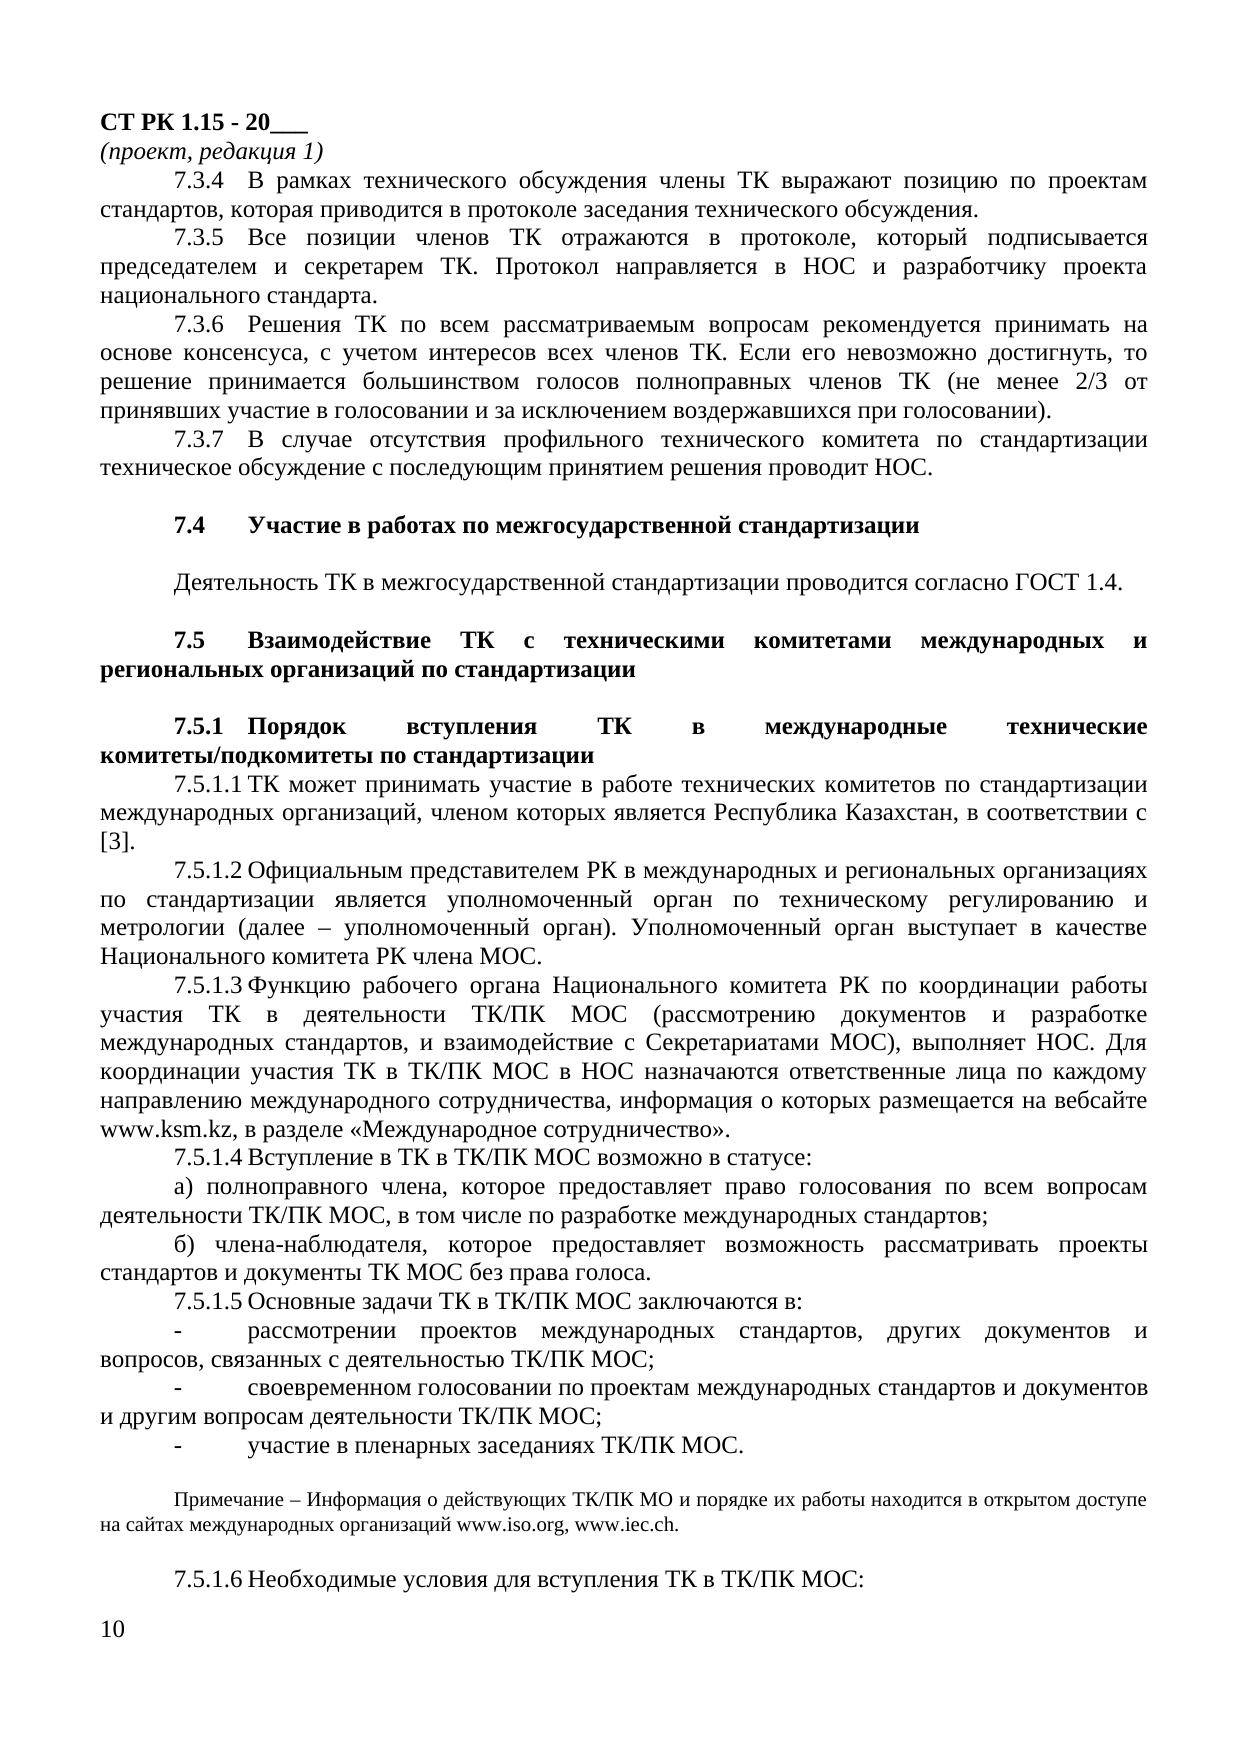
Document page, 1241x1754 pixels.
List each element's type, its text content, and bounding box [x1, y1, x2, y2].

text б) члена-наблюдателя, которое предоставляет возможность рассматривать проекты стандартов и документы ТК МОС без права голоса. [100, 1229, 1148, 1286]
text 7.5.1.3 Функцию рабочего органа Национального комитета РК по координации работы участия ТК в деятельности ТК/ПК МОС (рассмотрению документов и разработке международных стандартов, и взаимодействие с Секретариатами МОС), выполняет НОС. Для координации участия ТК в ТК/ПК МОС в НОС назначаются ответственные лица по каждому направлению международного сотрудничества, информация о которых размещается на вебсайте www.ksm.kz, в разделе «Международное сотрудничество». [100, 970, 1148, 1142]
text 7.5.1.5 Основные задачи ТК в ТК/ПК МОС заключаются в: [100, 1286, 1148, 1315]
text 7.4 Участие в работах по межгосударственной стандартизации [100, 510, 1148, 539]
text 7.5.1.2 Официальным представителем РК в международных и региональных организациях по стандартизации является уполномоченный орган по техническому регулированию и метрологии (далее – уполномоченный орган). Уполномоченный орган выступает в качестве Национального комитета РК члена МОС. [100, 855, 1148, 970]
text 7.5 Взаимодействие ТК с техническими комитетами международных и региональных организаций по стандартизации [100, 625, 1148, 682]
text - рассмотрении проектов международных стандартов, других документов и вопросов, связанных с деятельностью ТК/ПК МОС; [100, 1315, 1148, 1372]
text - участие в пленарных заседаниях ТК/ПК МОС. [100, 1430, 1148, 1459]
text 7.3.4 В рамках технического обсуждения члены ТК выражают позицию по проектам стандартов, которая приводится в протоколе заседания технического обсуждения. [100, 165, 1148, 222]
text 7.3.5 Все позиции членов ТК отражаются в протоколе, который подписывается председателем и секретарем ТК. Протокол направляется в НОС и разработчику проекта национального стандарта. [100, 222, 1148, 309]
text Примечание – Информация о действующих ТК/ПК МО и порядке их работы находится в открытом доступе на сайтах международных организаций www.iso.org, www.iec.ch. [100, 1487, 1148, 1536]
text 7.5.1 Порядок вступления ТК в международные технические комитеты/подкомитеты по стандартизации [100, 711, 1148, 769]
text 7.5.1.1 ТК может принимать участие в работе технических комитетов по стандартизации международных организаций, членом которых является Республика Казахстан, в соответствии с [3]. [100, 769, 1148, 855]
text 7.3.6 Решения ТК по всем рассматриваемым вопросам рекомендуется принимать на основе консенсуса, с учетом интересов всех членов ТК. Если его невозможно достигнуть, то решение принимается большинством голосов полноправных членов ТК (не менее 2/3 от принявших участие в голосовании и за исключением воздержавшихся при голосовании). [100, 309, 1148, 424]
text а) полноправного члена, которое предоставляет право голосования по всем вопросам деятельности ТК/ПК МОС, в том числе по разработке международных стандартов; [100, 1171, 1148, 1229]
text 7.5.1.4 Вступление в ТК в ТК/ПК МОС возможно в статусе: [100, 1142, 1148, 1171]
text Деятельность ТК в межгосударственной стандартизации проводится согласно ГОСТ 1.4. [100, 567, 1148, 596]
text 7.5.1.6 Необходимые условия для вступления ТК в ТК/ПК МОС: [100, 1564, 1148, 1593]
text - своевременном голосовании по проектам международных стандартов и документов и другим вопросам деятельности ТК/ПК МОС; [100, 1372, 1148, 1430]
text 7.3.7 В случае отсутствия профильного технического комитета по стандартизации техническое обсуждение с последующим принятием решения проводит НОС. [100, 424, 1148, 481]
